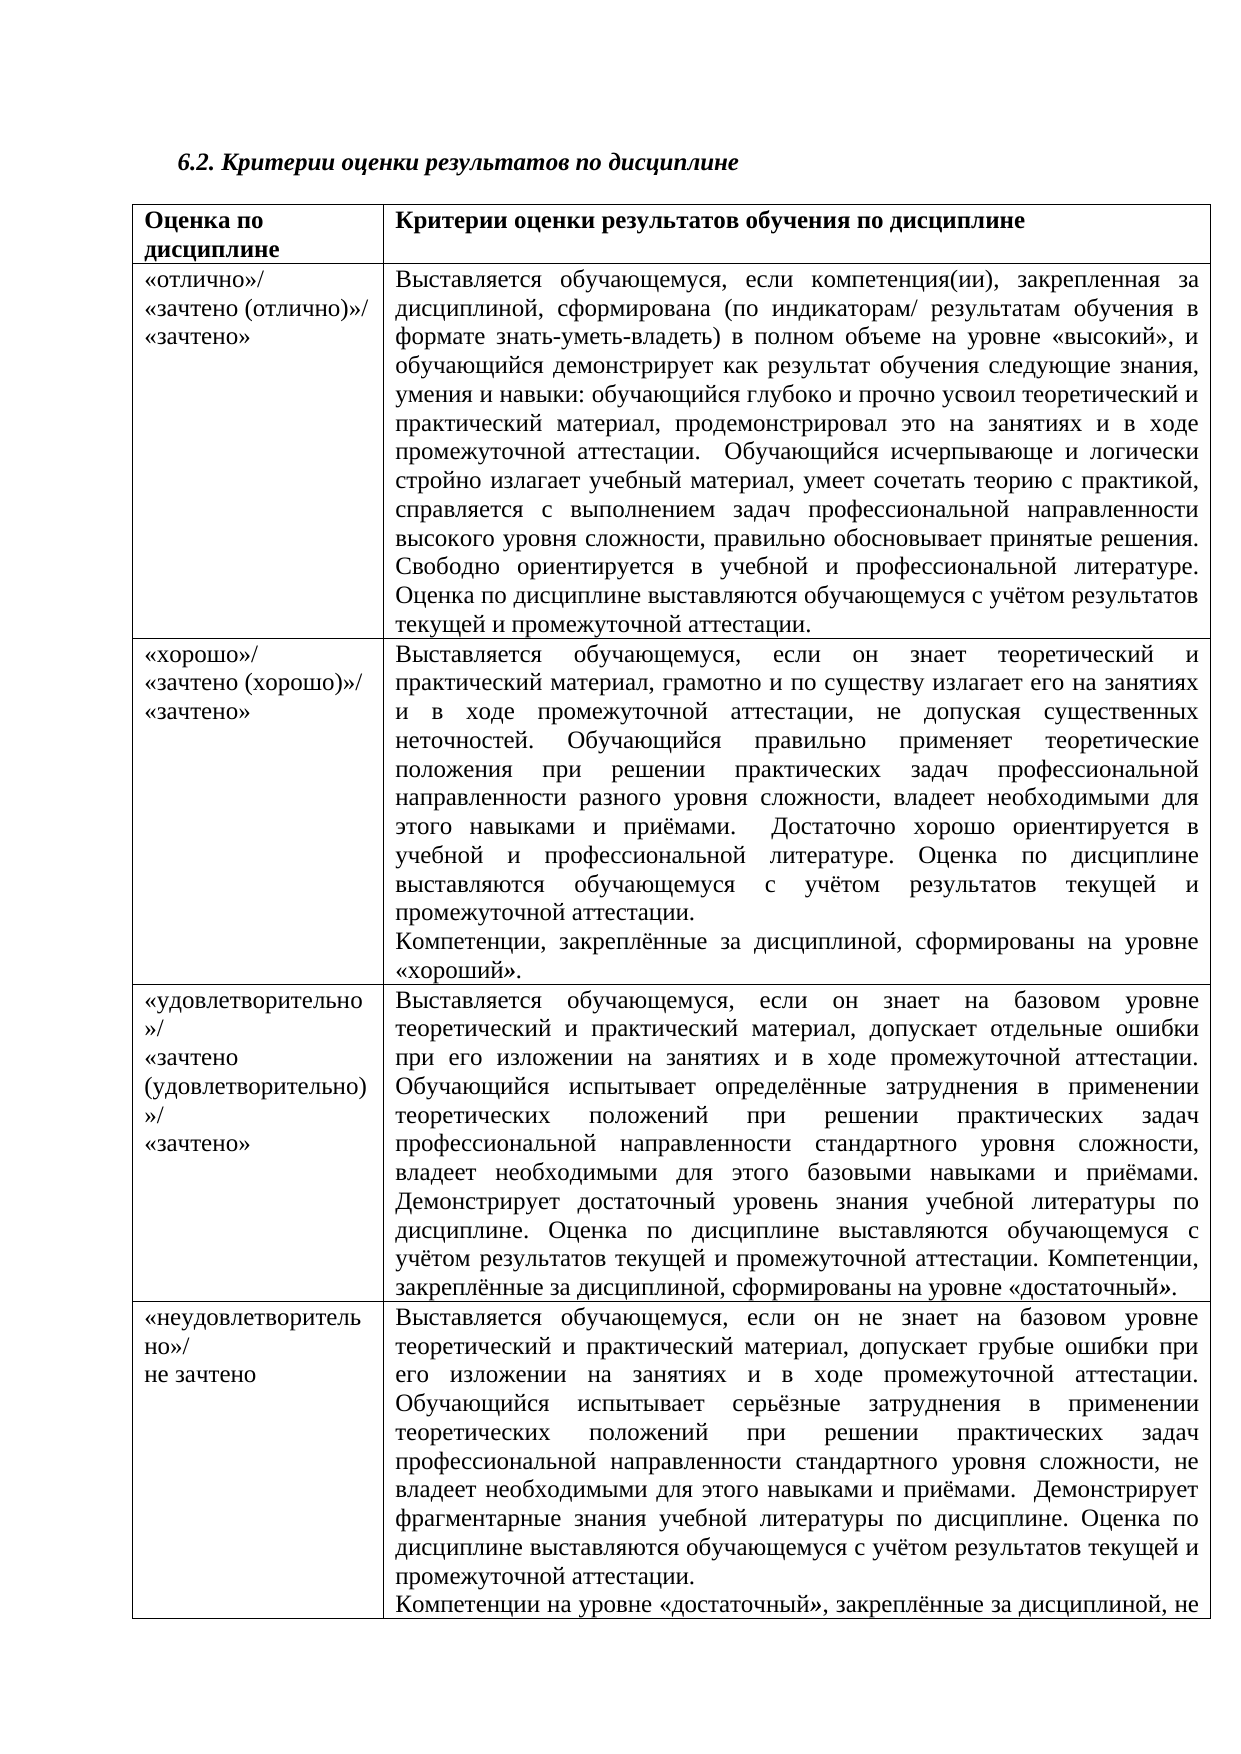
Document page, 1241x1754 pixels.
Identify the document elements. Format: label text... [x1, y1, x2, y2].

table_cell Выставляется обучающемуся, если компетенция(ии), закрепленная за дисциплиной, сформирована (по индикаторам/ результатам обучения в формате знать-уметь-владеть) в полном объеме на уровне «высокий», и обучающийся демонстрирует как результат обучения следующие знания, умения и навыки: обучающийся глубоко и прочно усвоил теоретический и практический материал, продемонстрировал это на занятиях и в ходе промежуточной аттестации. Обучающийся исчерпывающе и логически стройно излагает учебный материал, умеет сочетать теорию с практикой, справляется с выполнением задач профессиональной направленности высокого уровня сложности, правильно обосновывает принятые решения. Свободно ориентируется в учебной и профессиональной литературе. Оценка по дисциплине выставляются обучающемуся с учётом результатов текущей и промежуточной аттестации. [384, 264, 1210, 638]
table_cell «отлично»/ «зачтено (отлично)»/ «зачтено» [133, 264, 383, 638]
table_cell «неудовлетворительно»/ не зачтено [133, 1302, 383, 1618]
table_header Оценка по дисциплине [133, 205, 383, 263]
table_cell Выставляется обучающемуся, если он знает на базовом уровне теоретический и практический материал, допускает отдельные ошибки при его изложении на занятиях и в ходе промежуточной аттестации. Обучающийся испытывает определённые затруднения в применении теоретических положений при решении практических задач профессиональной направленности стандартного уровня сложности, владеет необходимыми для этого базовыми навыками и приёмами. Демонстрирует достаточный уровень знания учебной литературы по дисциплине. Оценка по дисциплине выставляются обучающемуся с учётом результатов текущей и промежуточной аттестации. Компетенции, закреплённые за дисциплиной, сформированы на уровне «достаточный». [384, 985, 1210, 1301]
table_cell «хорошо»/ «зачтено (хорошо)»/ «зачтено» [133, 639, 383, 984]
table_cell «удовлетворительно»/ «зачтено (удовлетворительно)»/ «зачтено» [133, 985, 383, 1301]
table_cell Выставляется обучающемуся, если он знает теоретический и практический материал, грамотно и по существу излагает его на занятиях и в ходе промежуточной аттестации, не допуская существенных неточностей. Обучающийся правильно применяет теоретические положения при решении практических задач профессиональной направленности разного уровня сложности, владеет необходимыми для этого навыками и приёмами. Достаточно хорошо ориентируется в учебной и профессиональной литературе. Оценка по дисциплине выставляются обучающемуся с учётом результатов текущей и промежуточной аттестации. Компетенции, закреплённые за дисциплиной, сформированы на уровне «хороший». [384, 639, 1210, 984]
table_header Критерии оценки результатов обучения по дисциплине [384, 205, 1210, 263]
text 6.2. Критерии оценки результатов по дисциплине [177, 147, 1152, 176]
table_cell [384, 1302, 1210, 1618]
